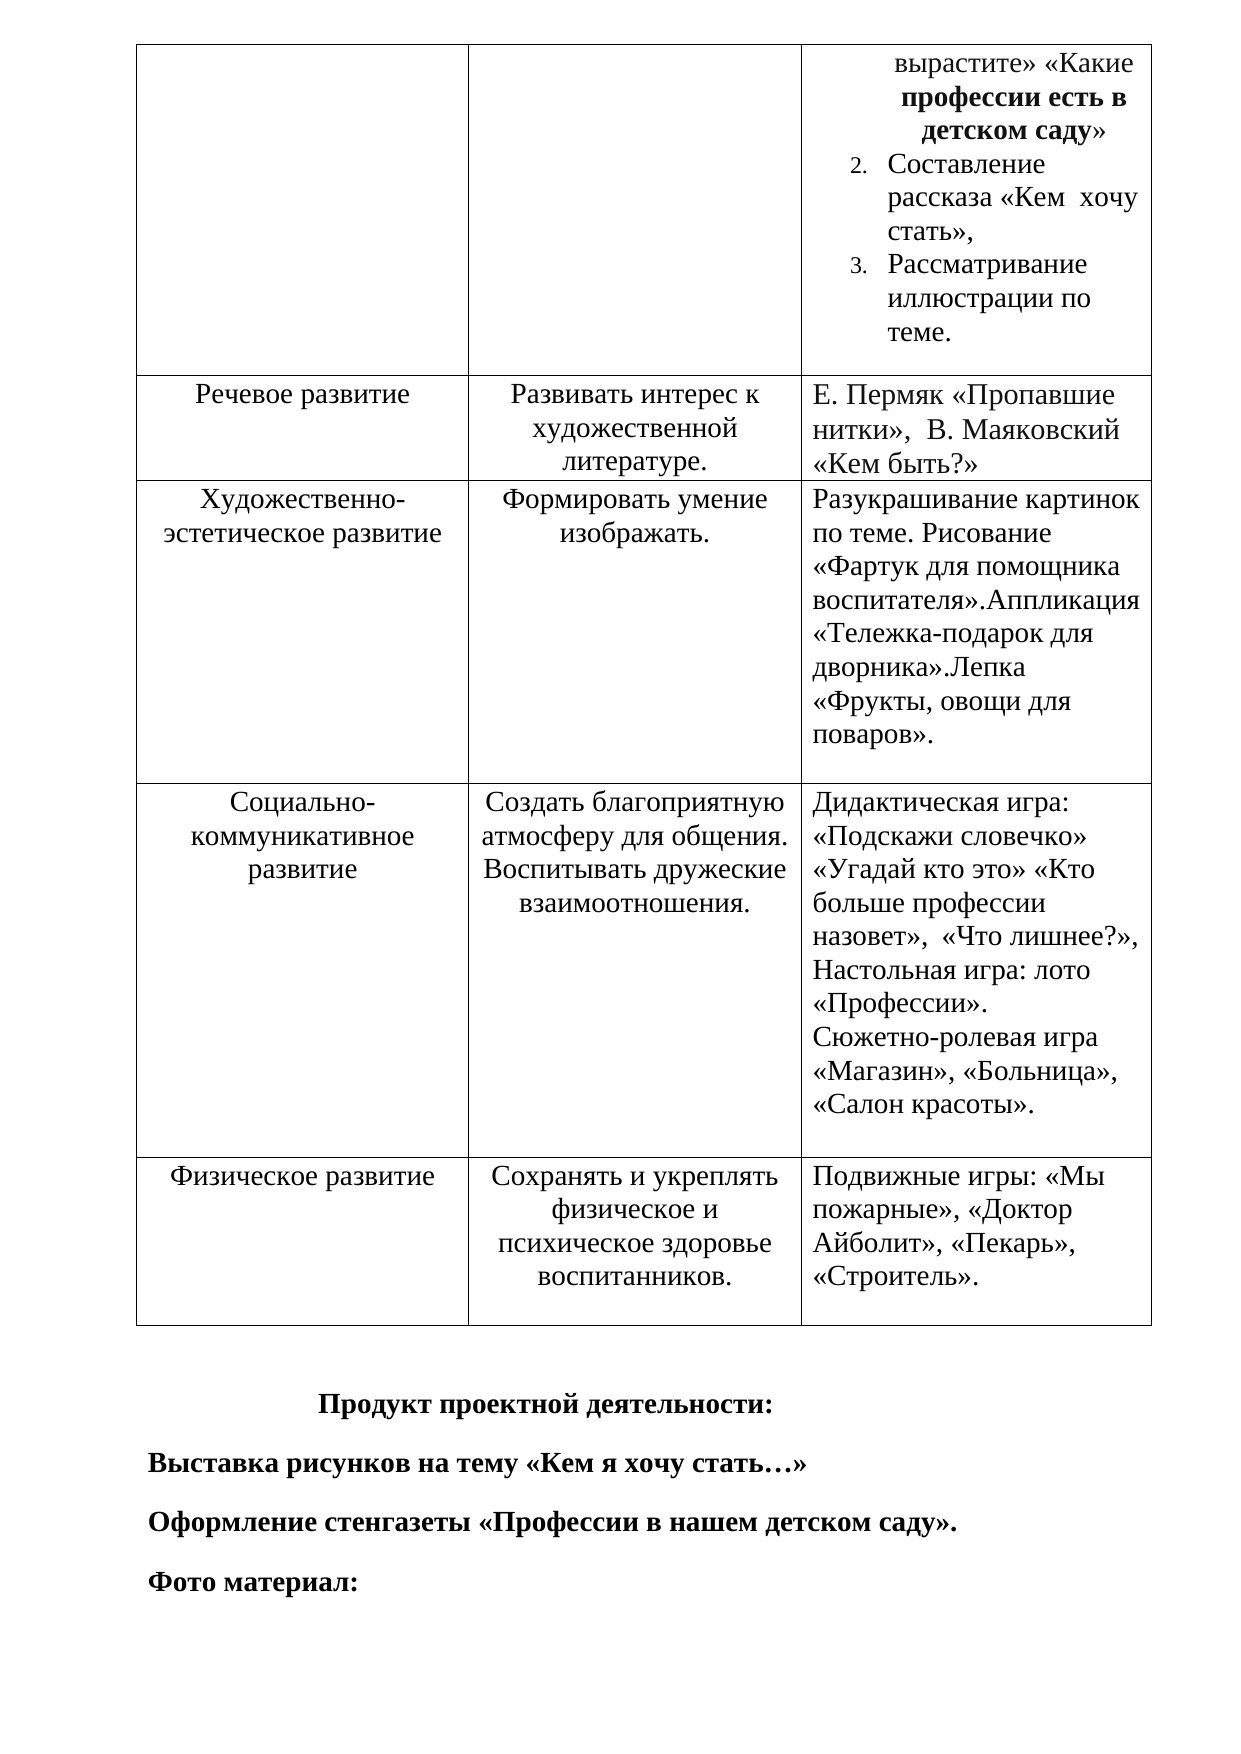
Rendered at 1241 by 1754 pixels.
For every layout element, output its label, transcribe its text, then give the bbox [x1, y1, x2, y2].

table_cell Художественно-эстетическое развитие [137, 481, 468, 783]
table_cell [469, 45, 801, 375]
text Выставка рисунков на тему «Кем я хочу стать…» [148, 1445, 1152, 1479]
table_cell Речевое развитие [137, 376, 468, 480]
table_cell Е. Пермяк «Пропавшие нитки», В. Маяковский «Кем быть?» [802, 376, 1151, 480]
table_cell Подвижные игры: «Мы пожарные», «Доктор Айболит», «Пекарь», «Строитель». [802, 1158, 1151, 1325]
table_cell Создать благоприятную атмосферу для общения. Воспитывать дружеские взаимоотношения. [469, 784, 801, 1157]
table_cell Физическое развитие [137, 1158, 468, 1325]
table_cell Разукрашивание картинок по теме. Рисование «Фартук для помощника воспитателя».Аппликация «Тележка-подарок для дворника».Лепка «Фрукты, овощи для поваров». [802, 481, 1151, 783]
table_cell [802, 45, 1151, 375]
table_cell Социально-коммуникативное развитие [137, 784, 468, 1157]
table_cell Сохранять и укреплять физическое и психическое здоровье воспитанников. [469, 1158, 801, 1325]
table_cell Дидактическая игра: «Подскажи словечко» «Угадай кто это» «Кто больше профессии назовет», «Что лишнее?», Настольная игра: лото «Профессии». Сюжетно-ролевая игра «Магазин», «Больница», «Салон красоты». [802, 784, 1151, 1157]
text Продукт проектной деятельности: [148, 1386, 1152, 1419]
table_cell Развивать интерес к художественной литературе. [469, 376, 801, 480]
text Фото материал: [148, 1564, 1152, 1597]
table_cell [137, 45, 468, 375]
table_cell Формировать умение изображать. [469, 481, 801, 783]
text Оформление стенгазеты «Профессии в нашем детском саду». [148, 1504, 1152, 1538]
